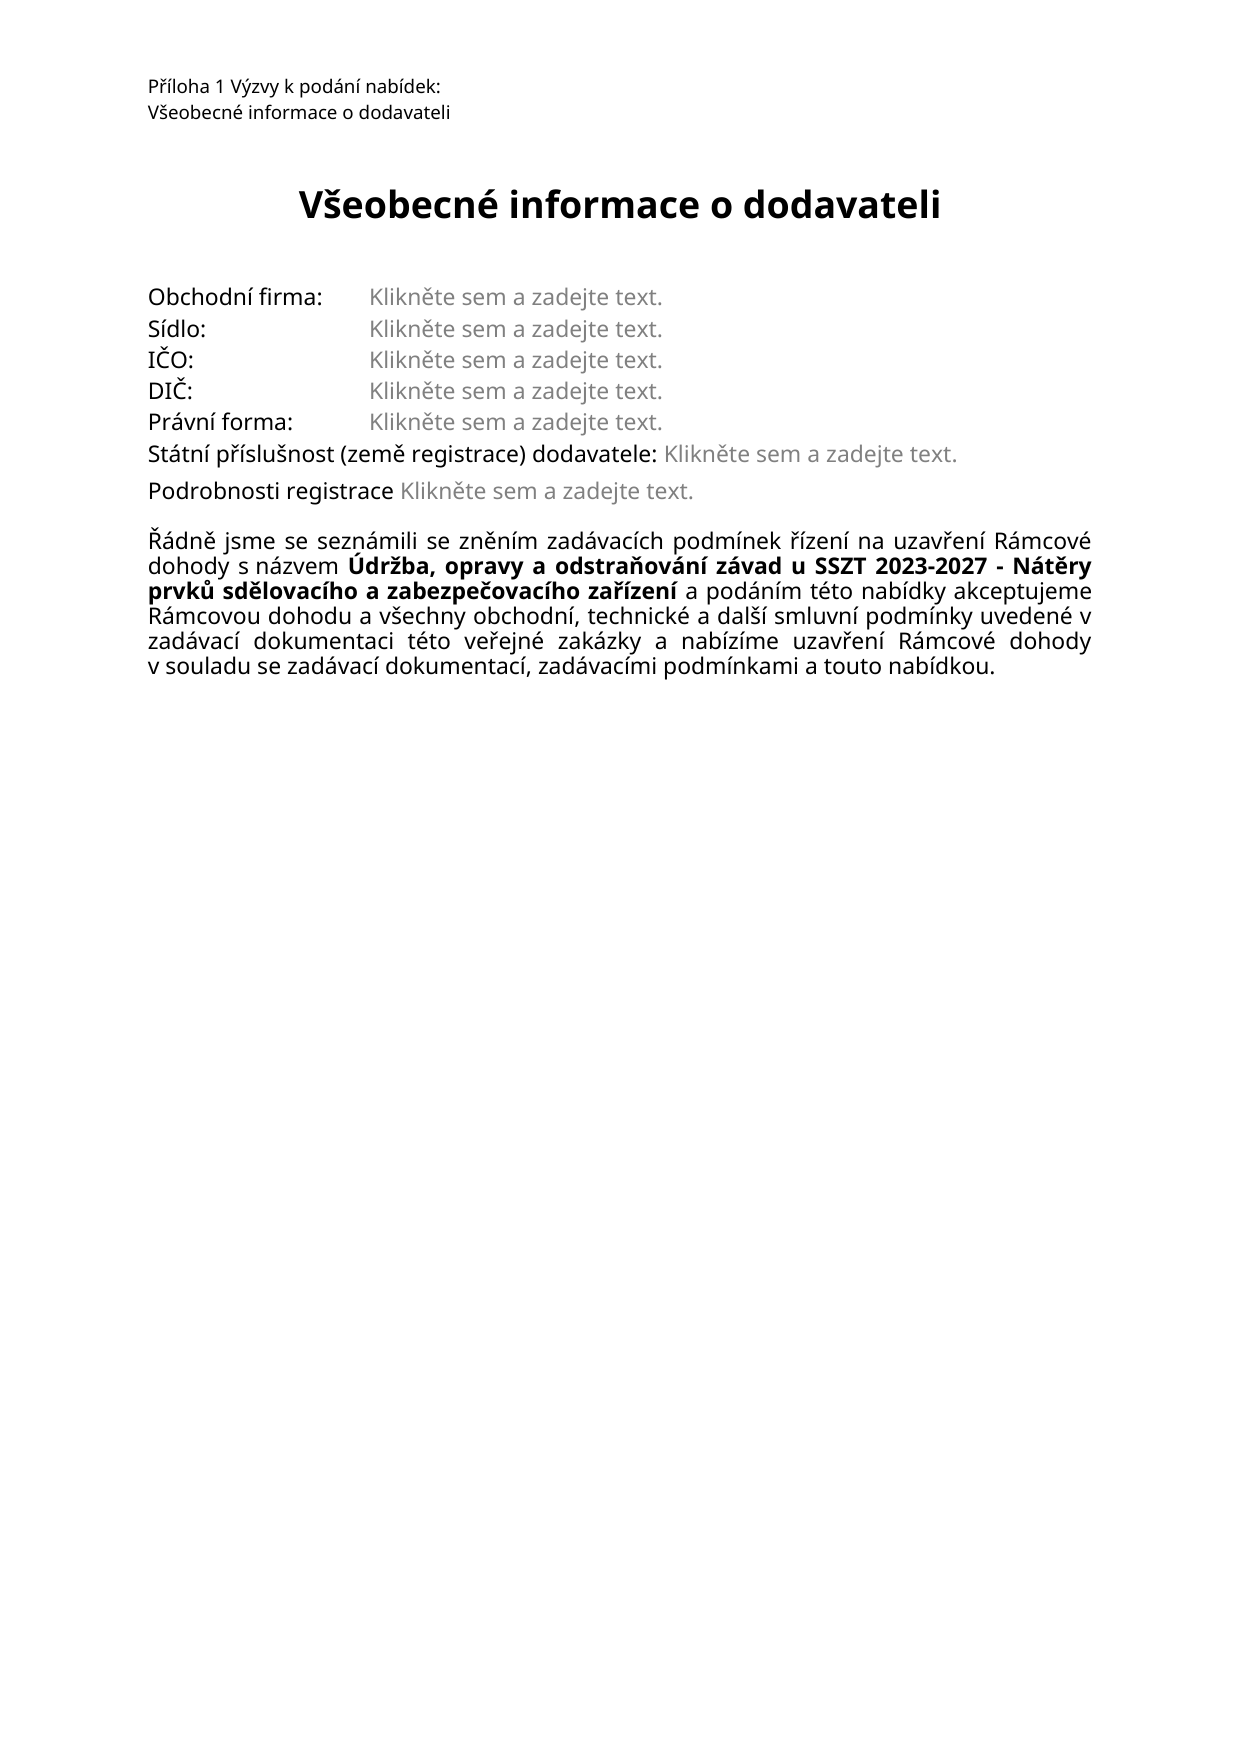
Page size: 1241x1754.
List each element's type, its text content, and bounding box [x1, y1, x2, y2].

text Právní forma: [148, 411, 1093, 436]
title Všeobecné informace o dodavateli [148, 178, 1093, 229]
text Sídlo: [148, 317, 1093, 342]
text DIČ: [148, 379, 1093, 404]
text Podrobnosti registrace [148, 479, 1093, 504]
text Řádně jsme se seznámili se zněním zadávacích podmínek řízení na uzavření Rámcové dohody s názvem Údržba, opravy a odstraňování závad u SSZT 2023-2027 - Nátěry prvků sdělovacího a zabezpečovacího zařízení a podáním této nabídky akceptujeme Rámcovou dohodu a všechny obchodní, technické a další smluvní podmínky uvedené v zadávací dokumentaci této veřejné zakázky a nabízíme uzavření Rámcové dohody v souladu se zadávací dokumentací, zadávacími podmínkami a touto nabídkou. [148, 529, 1093, 679]
text IČO: [148, 348, 1093, 373]
text Státní příslušnost (země registrace) dodavatele: [148, 442, 1093, 467]
text Obchodní firma: [148, 286, 1093, 311]
